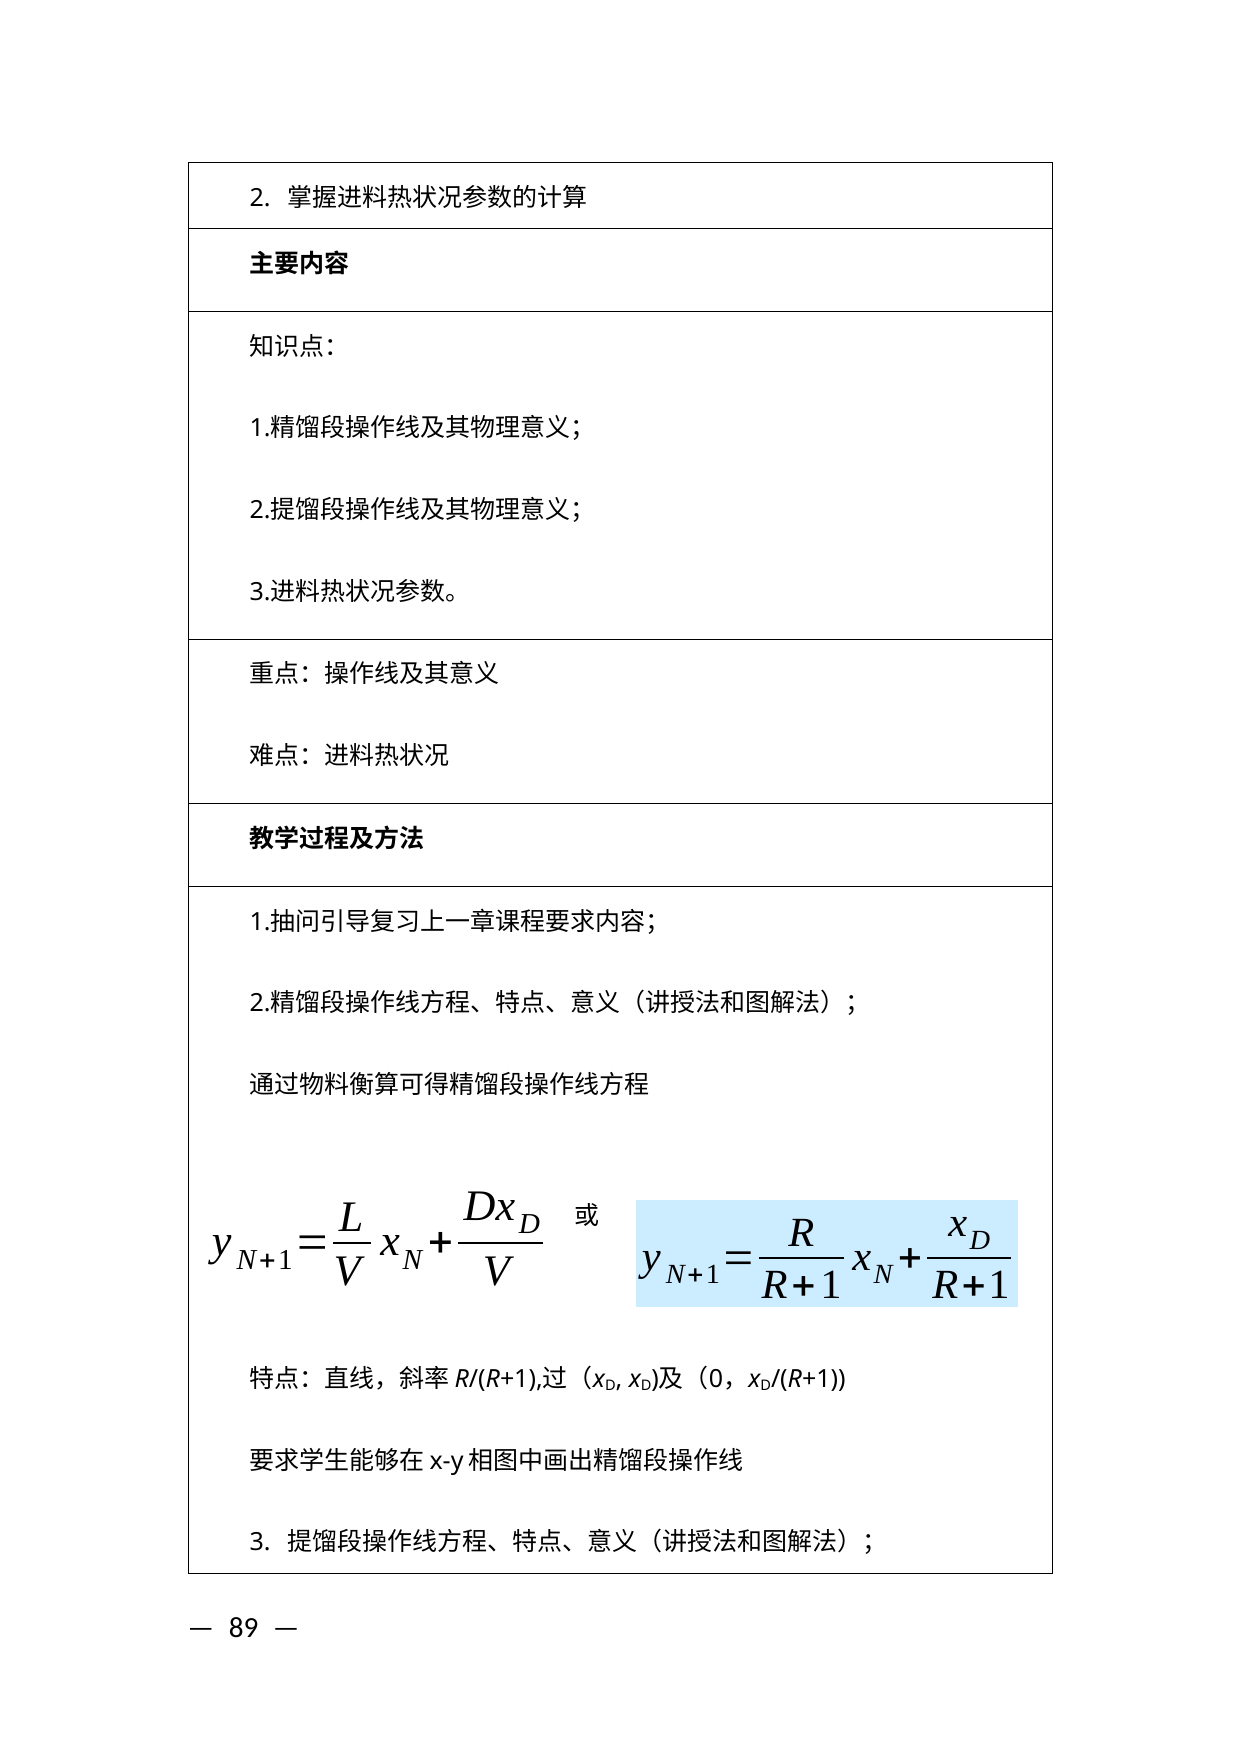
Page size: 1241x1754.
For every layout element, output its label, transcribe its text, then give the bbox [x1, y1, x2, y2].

table_cell 主要内容 [189, 229, 1052, 311]
table_cell 重点：操作线及其意义 难点：进料热状况 [189, 640, 1052, 803]
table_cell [189, 163, 1052, 228]
table_cell 知识点： 1.精馏段操作线及其物理意义； 2.提馏段操作线及其物理意义； 3.进料热状况参数。 [189, 312, 1052, 638]
table_cell 教学过程及方法 [189, 804, 1052, 886]
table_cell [189, 887, 1052, 1572]
